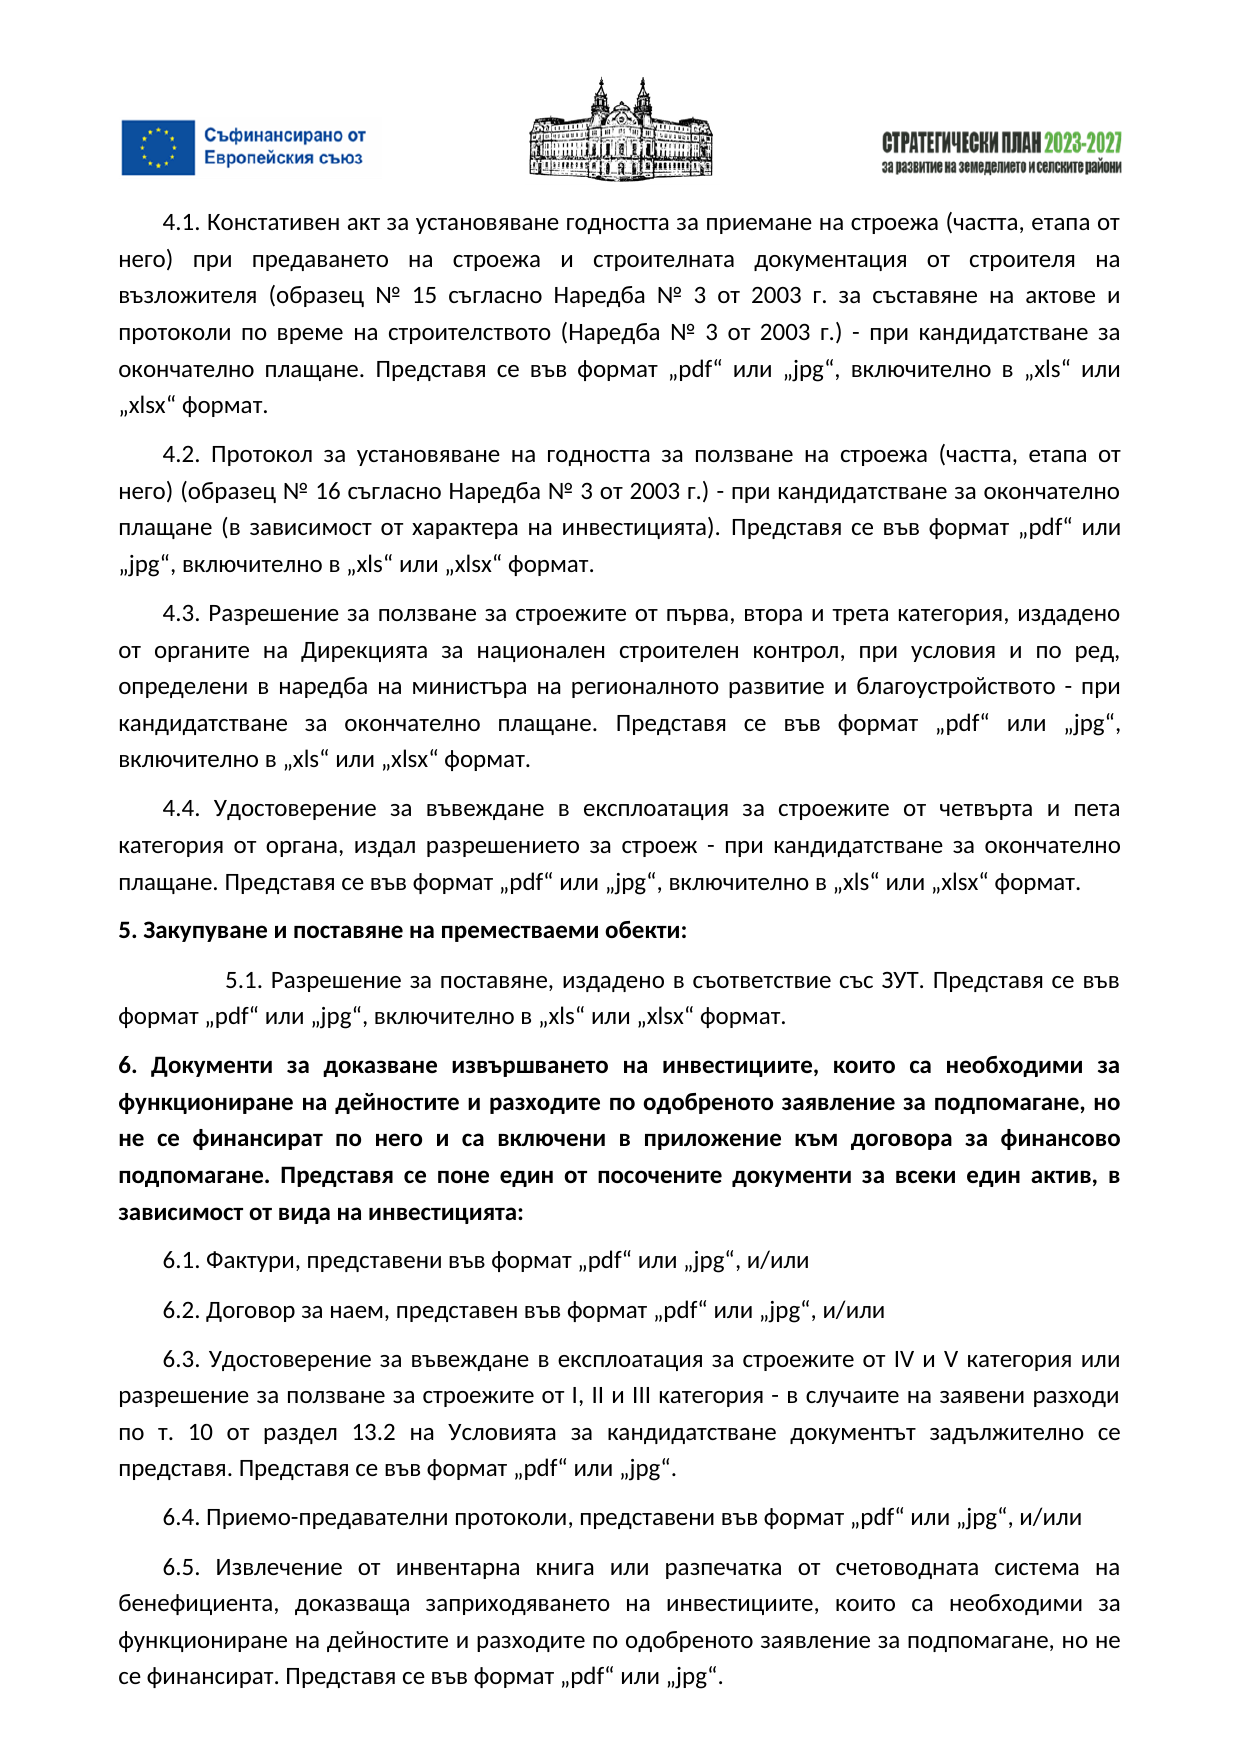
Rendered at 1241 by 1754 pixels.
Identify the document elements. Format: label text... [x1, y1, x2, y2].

list 5. Закупуване и поставяне на преместваеми обекти: [118, 915, 1119, 945]
text 4.1. Констативен акт за установяване годността за приемане на строежа (частта, етапа от него) при предаването на строежа и строителната документация от строителя на възложителя (образец № 15 съгласно Наредба № 3 от 2003 г. за съставяне на актове и протоколи по време на строителството (Наредба № 3 от 2003 г.) - при кандидатстване за окончателно плащане. Представя се във формат „pdf“ или „jpg“, включително в „xls“ или „xlsx“ формат. [118, 207, 1122, 420]
text 6.3. Удостоверение за въвеждане в експлоатация за строежите от IV и V категория или разрешение за ползване за строежите от I, II и III категория - в случаите на заявени разходи по т. 10 от раздел 13.2 на Условията за кандидатстване документът задължително се представя. Представя се във формат „pdf“ или „jpg“. [118, 1343, 1122, 1483]
text 6.5. Извлечение от инвентарна книга или разпечатка от счетоводната система на бенефициента, доказваща заприходяването на инвестициите, които са необходими за функциониране на дейностите и разходите по одобреното заявление за подпомагане, но не се финансират. Представя се във формат „pdf“ или „jpg“. [118, 1551, 1122, 1691]
text 4.4. Удостоверение за въвеждане в експлоатация за строежите от четвърта и пета категория от органа, издал разрешението за строеж - при кандидатстване за окончателно плащане. Представя се във формат „pdf“ или „jpg“, включително в „xls“ или „xlsx“ формат. [118, 792, 1122, 896]
picture [118, 73, 1122, 188]
text 6.2. Договор за наем, представен във формат „pdf“ или „jpg“, и/или [118, 1294, 1122, 1324]
text 4.3. Разрешение за ползване за строежите от първа, втора и трета категория, издадено от органите на Дирекцията за национален строителен контрол, при условия и по ред, определени в наредба на министъра на регионалното развитие и благоустройството - при кандидатстване за окончателно плащане. Представя се във формат „pdf“ или „jpg“, включително в „xls“ или „xlsx“ формат. [118, 597, 1122, 774]
text 6.4. Приемо-предавателни протоколи, представени във формат „pdf“ или „jpg“, и/или [118, 1502, 1122, 1532]
text 6. Документи за доказване извършването на инвестициите, които са необходими за функциониране на дейностите и разходите по одобреното заявление за подпомагане, но не се финансират по него и са включени в приложение към договора за финансово подпомагане. Представя се поне един от посочените документи за всеки един актив, в зависимост от вида на инвестицията: [118, 1049, 1122, 1226]
text 5.1. Разрешение за поставяне, издадено в съответствие със ЗУТ. Представя се във формат „pdf“ или „jpg“, включително в „xls“ или „xlsx“ формат. [118, 964, 1122, 1031]
text 6.1. Фактури, представени във формат „pdf“ или „jpg“, и/или [118, 1245, 1122, 1275]
text 4.2. Протокол за установяване на годността за ползване на строежа (частта, етапа от него) (образец № 16 съгласно Наредба № 3 от 2003 г.) - при кандидатстване за окончателно плащане (в зависимост от характера на инвестицията). Представя се във формат „pdf“ или „jpg“, включително в „xls“ или „xlsx“ формат. [118, 438, 1122, 579]
